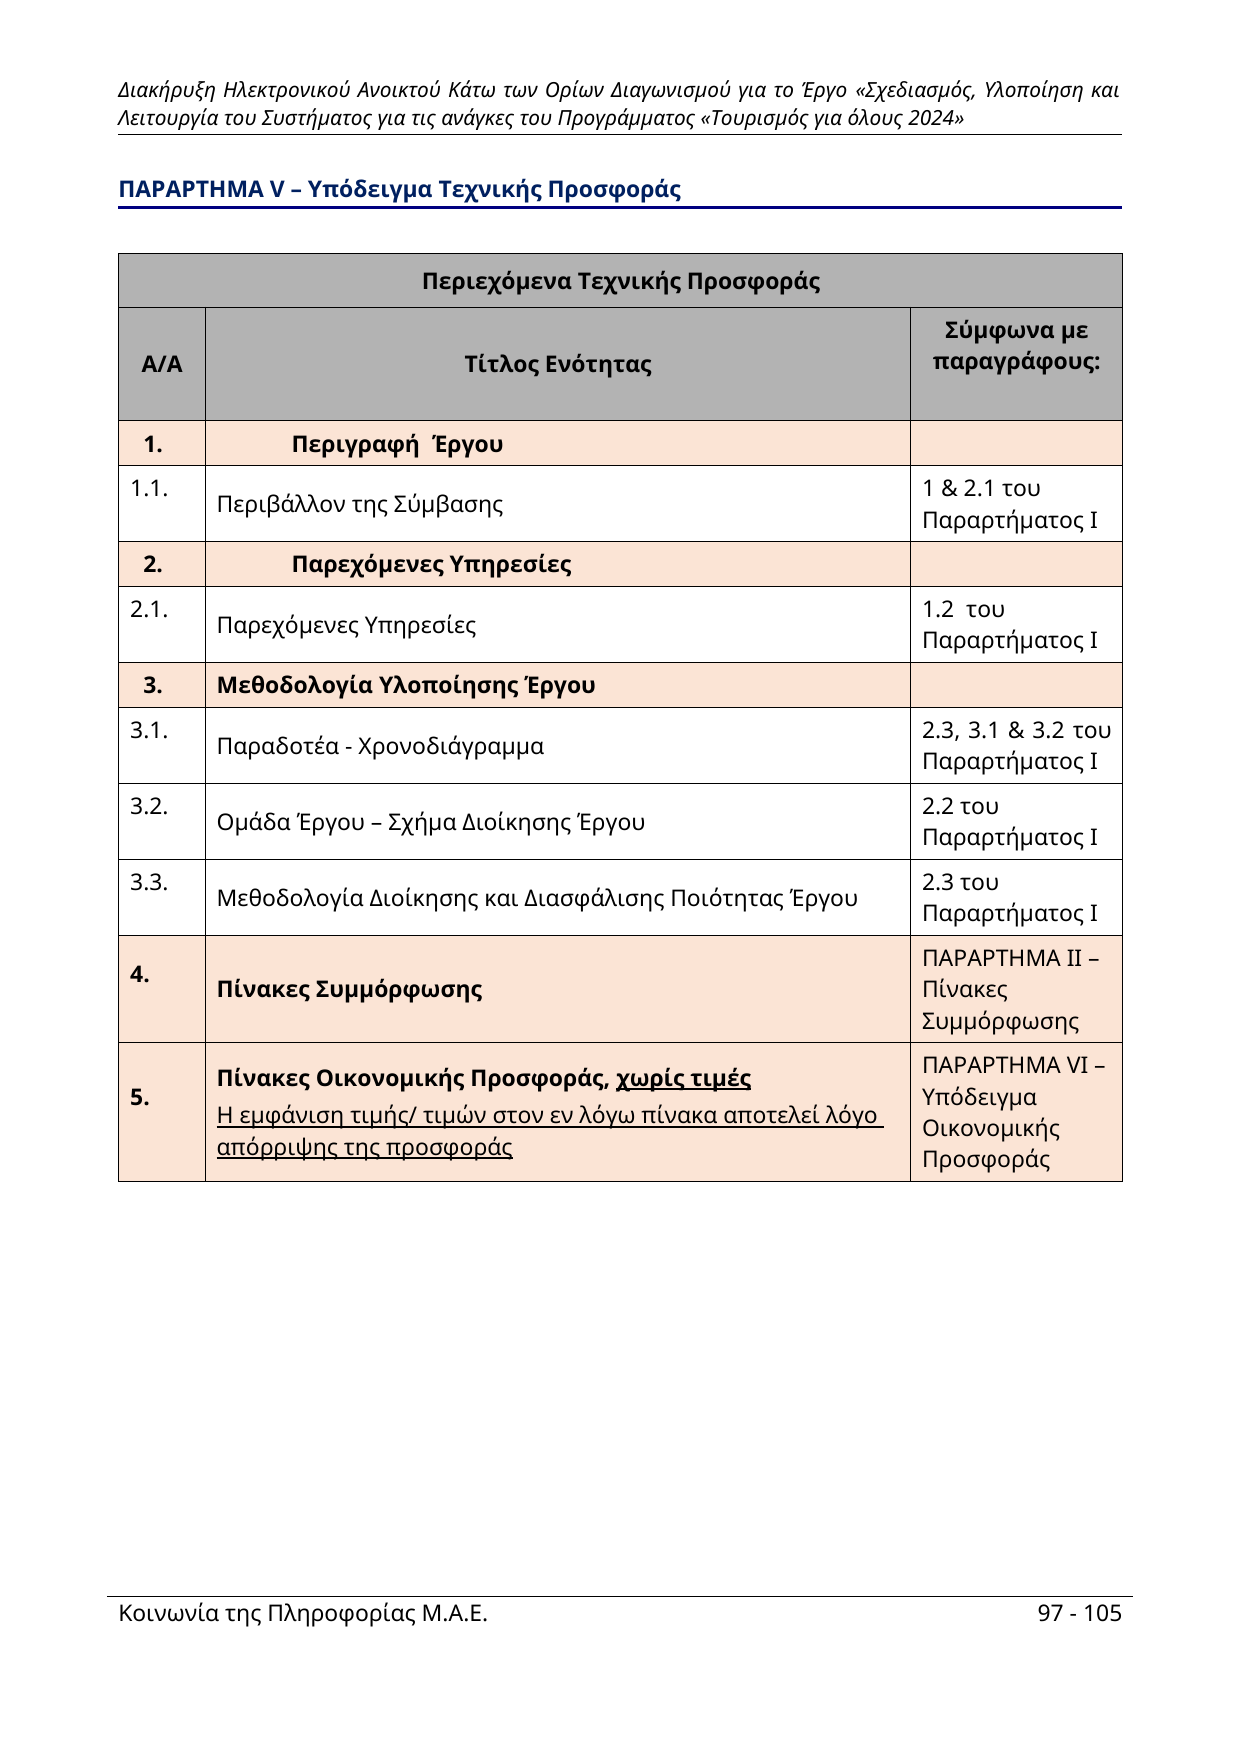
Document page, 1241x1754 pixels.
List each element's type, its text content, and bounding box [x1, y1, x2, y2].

table_cell 2.3 του Παραρτήματος Ι [911, 860, 1122, 935]
table_cell [119, 784, 205, 859]
table_cell [119, 708, 205, 783]
table_cell Παρεχόμενες Υπηρεσίες [206, 542, 910, 586]
table_cell [911, 421, 1122, 465]
table_cell 1.2 του Παραρτήματος Ι [911, 587, 1122, 662]
table_cell 1 & 2.1 του Παραρτήματος I [911, 466, 1122, 541]
table_cell Παρεχόμενες Υπηρεσίες [206, 587, 910, 662]
table_cell [119, 542, 205, 586]
table_cell [119, 421, 205, 465]
table_cell [119, 587, 205, 662]
table_cell Μεθοδολογία Διοίκησης και Διασφάλισης Ποιότητας Έργου [206, 860, 910, 935]
table_cell Ομάδα Έργου – Σχήμα Διοίκησης Έργου [206, 784, 910, 859]
table_cell Παραδοτέα - Χρονοδιάγραμμα [206, 708, 910, 783]
table_cell [119, 663, 205, 707]
table_cell Α/Α [119, 308, 205, 420]
table_cell Μεθοδολογία Υλοποίησης Έργου [206, 663, 910, 707]
table_cell [911, 542, 1122, 586]
table_cell Περιβάλλον της Σύμβασης [206, 466, 910, 541]
table_cell Τίτλος Ενότητας [206, 308, 910, 420]
table_cell [119, 1043, 205, 1181]
table_cell Σύμφωνα με παραγράφους: [911, 308, 1122, 420]
table_cell [119, 466, 205, 541]
table_cell ΠΑΡΑΡΤΗΜΑ ΙΙ – Πίνακες Συμμόρφωσης [911, 936, 1122, 1042]
table_cell ΠΑΡΑΡΤΗΜΑ VI – Υπόδειγμα Οικονομικής Προσφοράς [911, 1043, 1122, 1181]
table_cell 2.2 του Παραρτήματος Ι [911, 784, 1122, 859]
table_cell Περιγραφή Έργου [206, 421, 910, 465]
table_header Περιεχόμενα Τεχνικής Προσφοράς [119, 254, 1122, 307]
table_cell [119, 860, 205, 935]
table_cell 2.3, 3.1 & 3.2 του Παραρτήματος Ι [911, 708, 1122, 783]
table_cell Πίνακες Συμμόρφωσης [206, 936, 910, 1042]
table_cell Πίνακες Οικονομικής Προσφοράς, χωρίς τιμές Η εμφάνιση τιμής/ τιμών στον εν λόγω πίνακα αποτελεί λόγο απόρριψης της προσφοράς [206, 1043, 910, 1181]
subtitle ΠΑΡΑΡΤΗΜΑ V – Υπόδειγμα Τεχνικής Προσφοράς [118, 172, 1122, 206]
table_cell [911, 663, 1122, 707]
table_cell [119, 936, 205, 1042]
